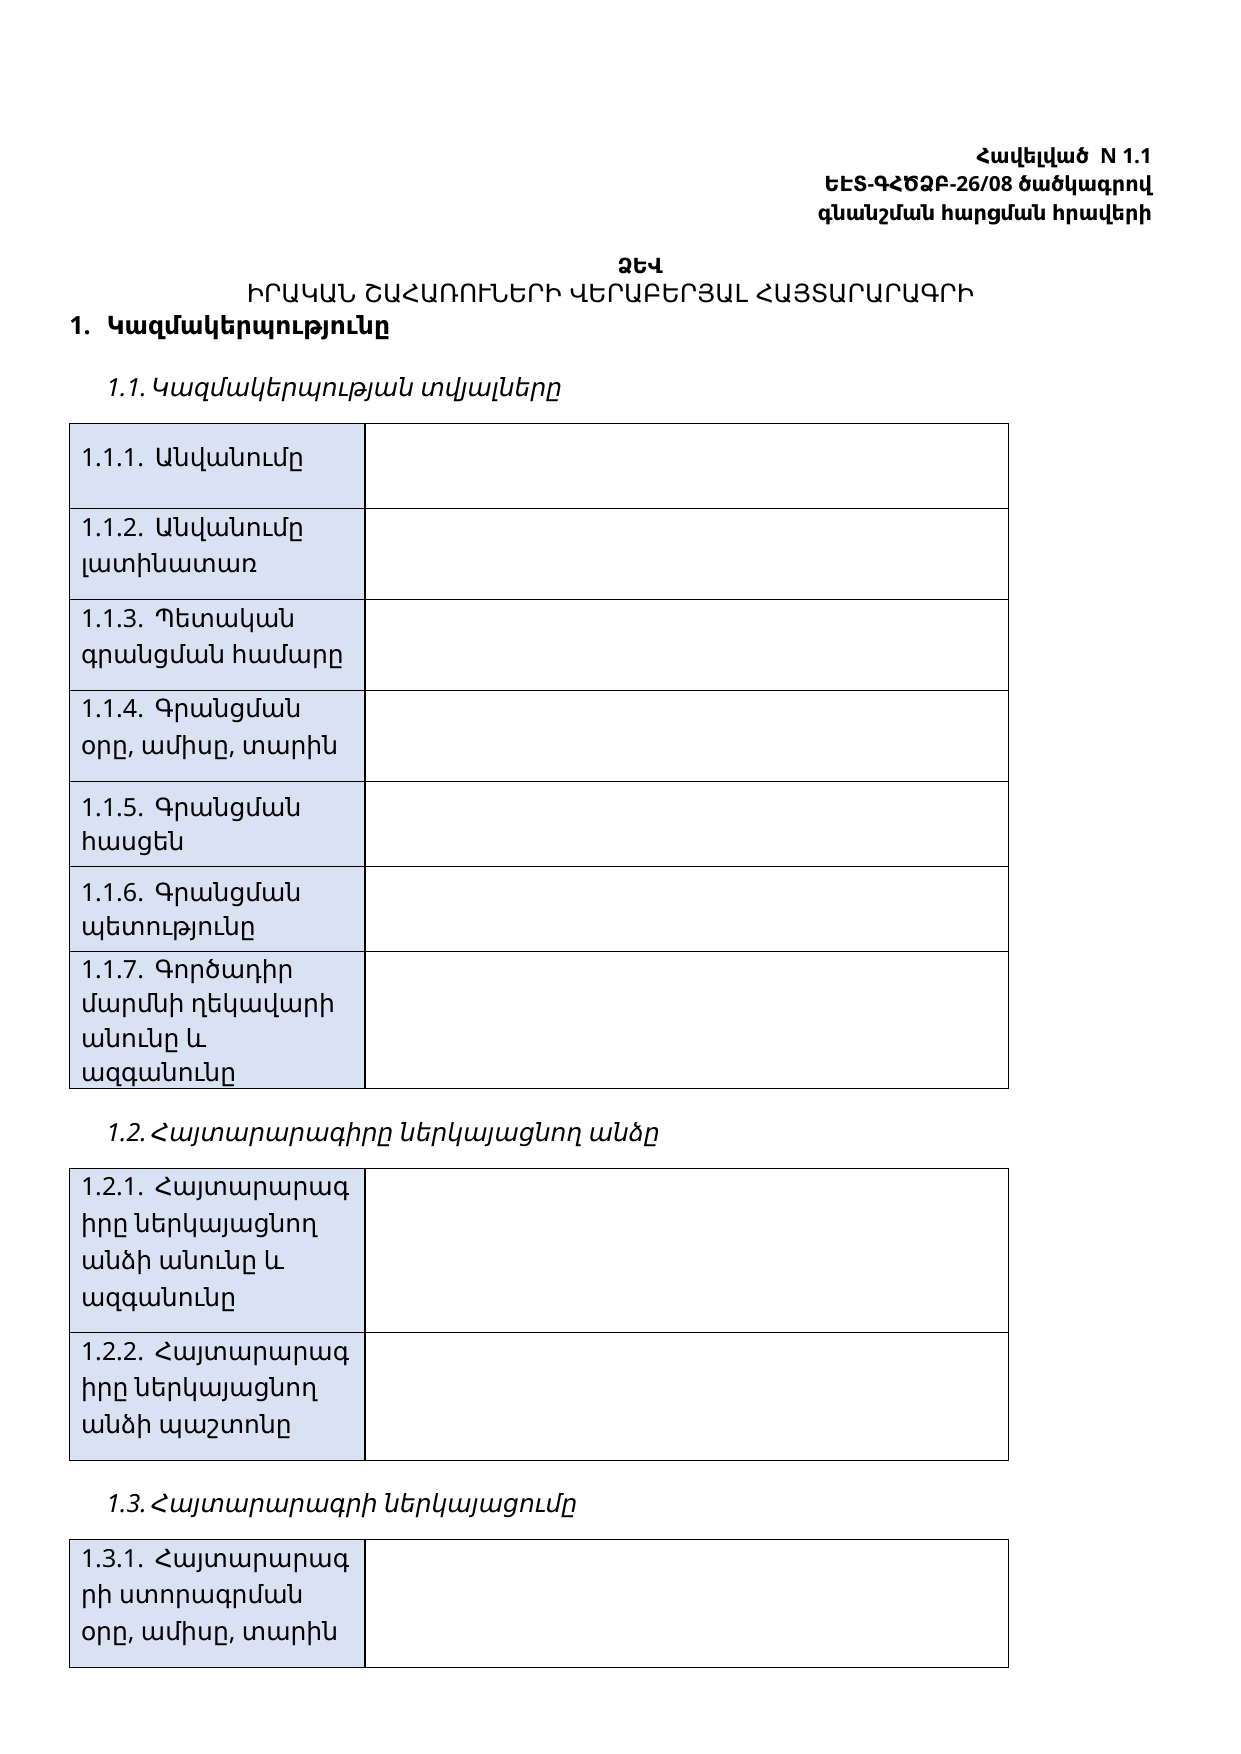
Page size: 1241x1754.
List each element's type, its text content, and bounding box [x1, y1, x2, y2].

text գնանշման հարցման հրավերի [69, 198, 1152, 226]
table_cell Գրանցման հասցեն [70, 782, 364, 866]
table_cell [366, 867, 1008, 951]
list Հայտարարագրի ներկայացումը [106, 1486, 1152, 1520]
table_header [366, 1169, 1008, 1332]
table_cell [366, 509, 1008, 599]
text ՁԵՎ [69, 254, 1152, 279]
table_cell Պետական գրանցման համարը [70, 600, 364, 690]
table_header Հայտարարագրի ստորագրման օրը, ամիսը, տարին [70, 1540, 364, 1667]
table_header [366, 1540, 1008, 1667]
table_cell Գործադիր մարմնի ղեկավարի անունը և ազգանունը [70, 952, 364, 1088]
list Կազմակերպությունը [69, 308, 1152, 342]
table_cell Հայտարարագիրը ներկայացնող անձի պաշտոնը [70, 1333, 364, 1460]
table_cell [366, 600, 1008, 690]
table_header Անվանումը [70, 424, 364, 508]
text Հավելված N 1.1 [69, 141, 1152, 169]
list Հայտարարագիրը ներկայացնող անձը [106, 1114, 1152, 1148]
table_cell [366, 952, 1008, 1088]
text ԻՐԱԿԱՆ ՇԱՀԱՌՈՒՆԵՐԻ ՎԵՐԱԲԵՐՅԱԼ ՀԱՅՏԱՐԱՐԱԳՐԻ [69, 279, 1152, 308]
table_cell Գրանցման պետությունը [70, 867, 364, 951]
text ԵԷՏ-ԳՀԾՁԲ-26/08 ծածկագրով [69, 169, 1152, 198]
table_cell [366, 782, 1008, 866]
list Կազմակերպության տվյալները [106, 370, 1152, 404]
table_header Հայտարարագիրը ներկայացնող անձի անունը և ազգանունը [70, 1169, 364, 1332]
table_header [366, 424, 1008, 508]
table_cell Գրանցման օրը, ամիսը, տարին [70, 691, 364, 781]
table_cell [366, 1333, 1008, 1460]
table_cell Անվանումը լատինատառ [70, 509, 364, 599]
table_cell [366, 691, 1008, 781]
